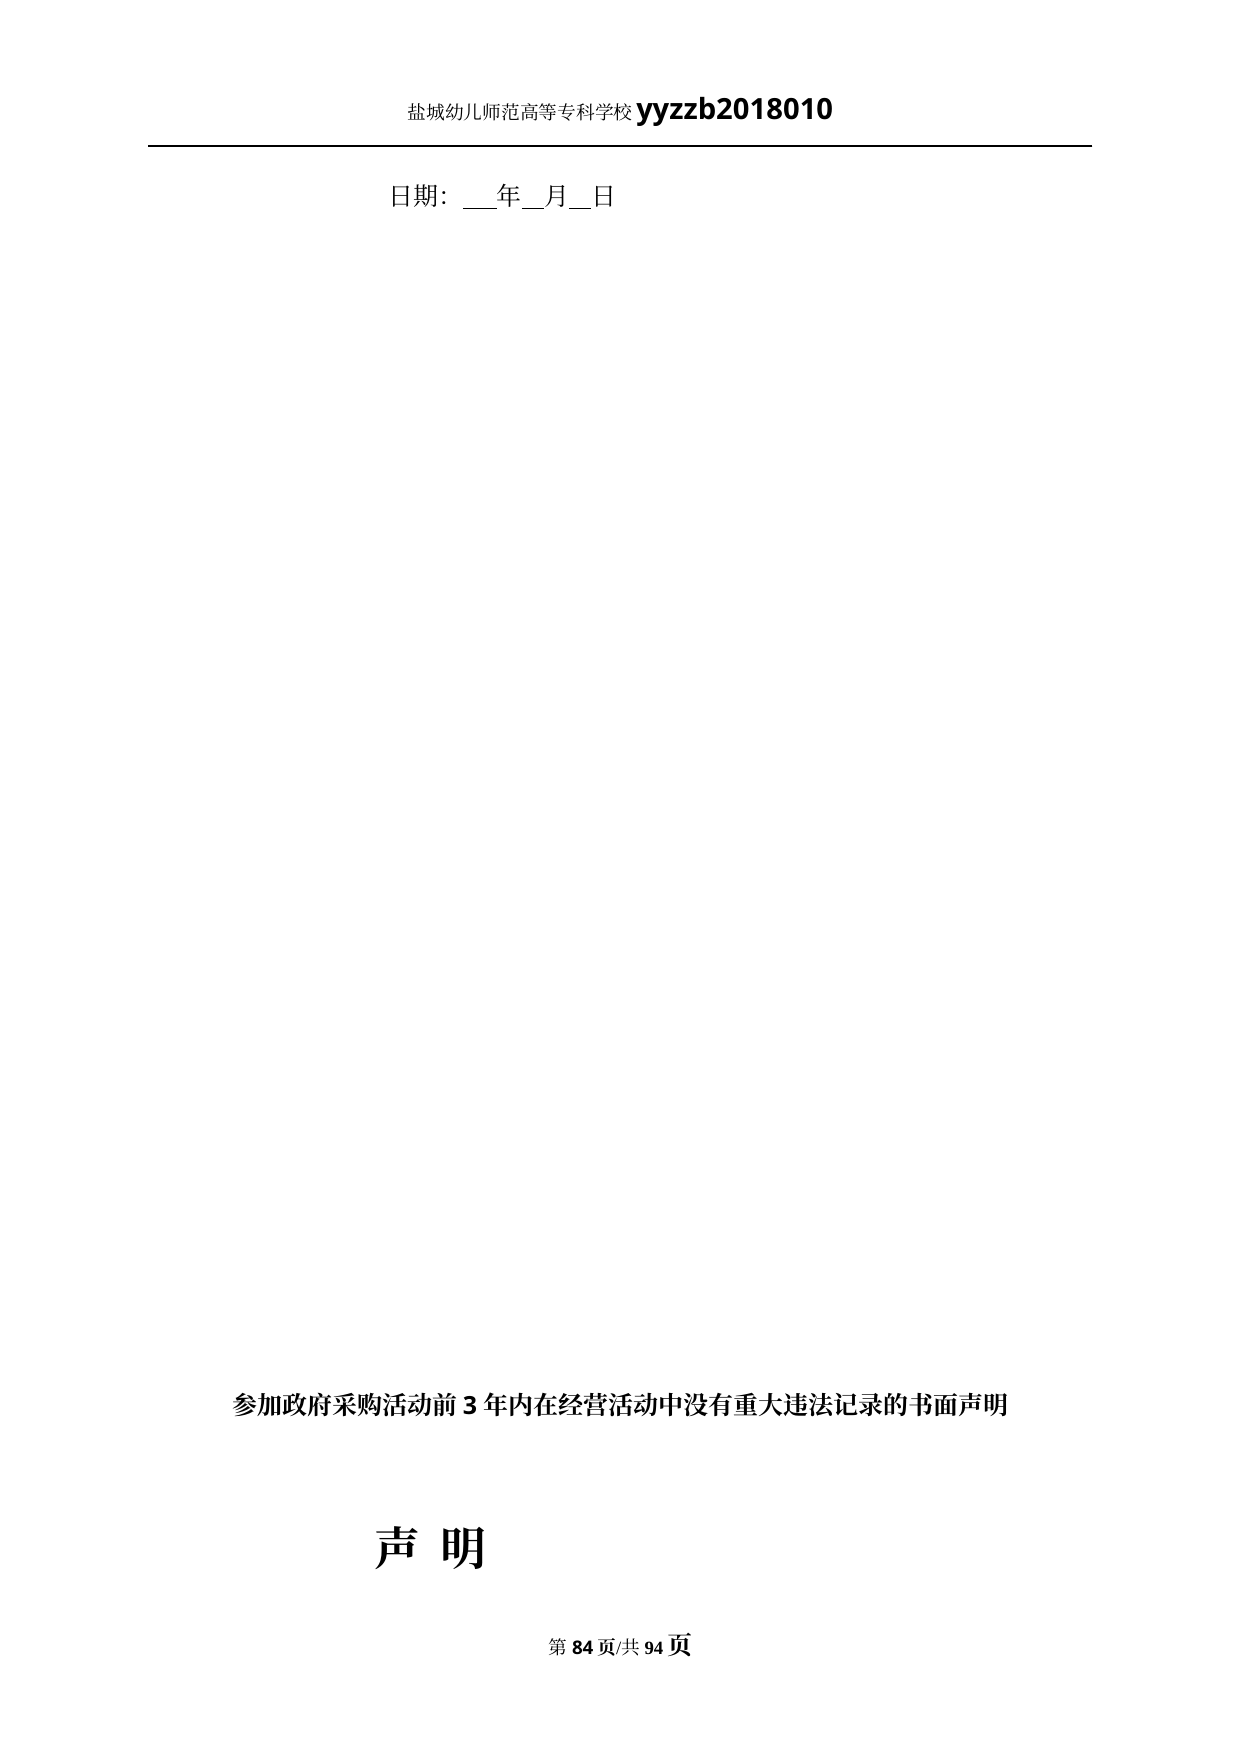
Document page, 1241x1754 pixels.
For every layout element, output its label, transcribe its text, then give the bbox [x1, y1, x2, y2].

text 声 明 [148, 1518, 1092, 1579]
text 日期： 年 月 日 [148, 182, 1092, 212]
text 参加政府采购活动前 3 年内在经营活动中没有重大违法记录的书面声明 [148, 1374, 1092, 1435]
